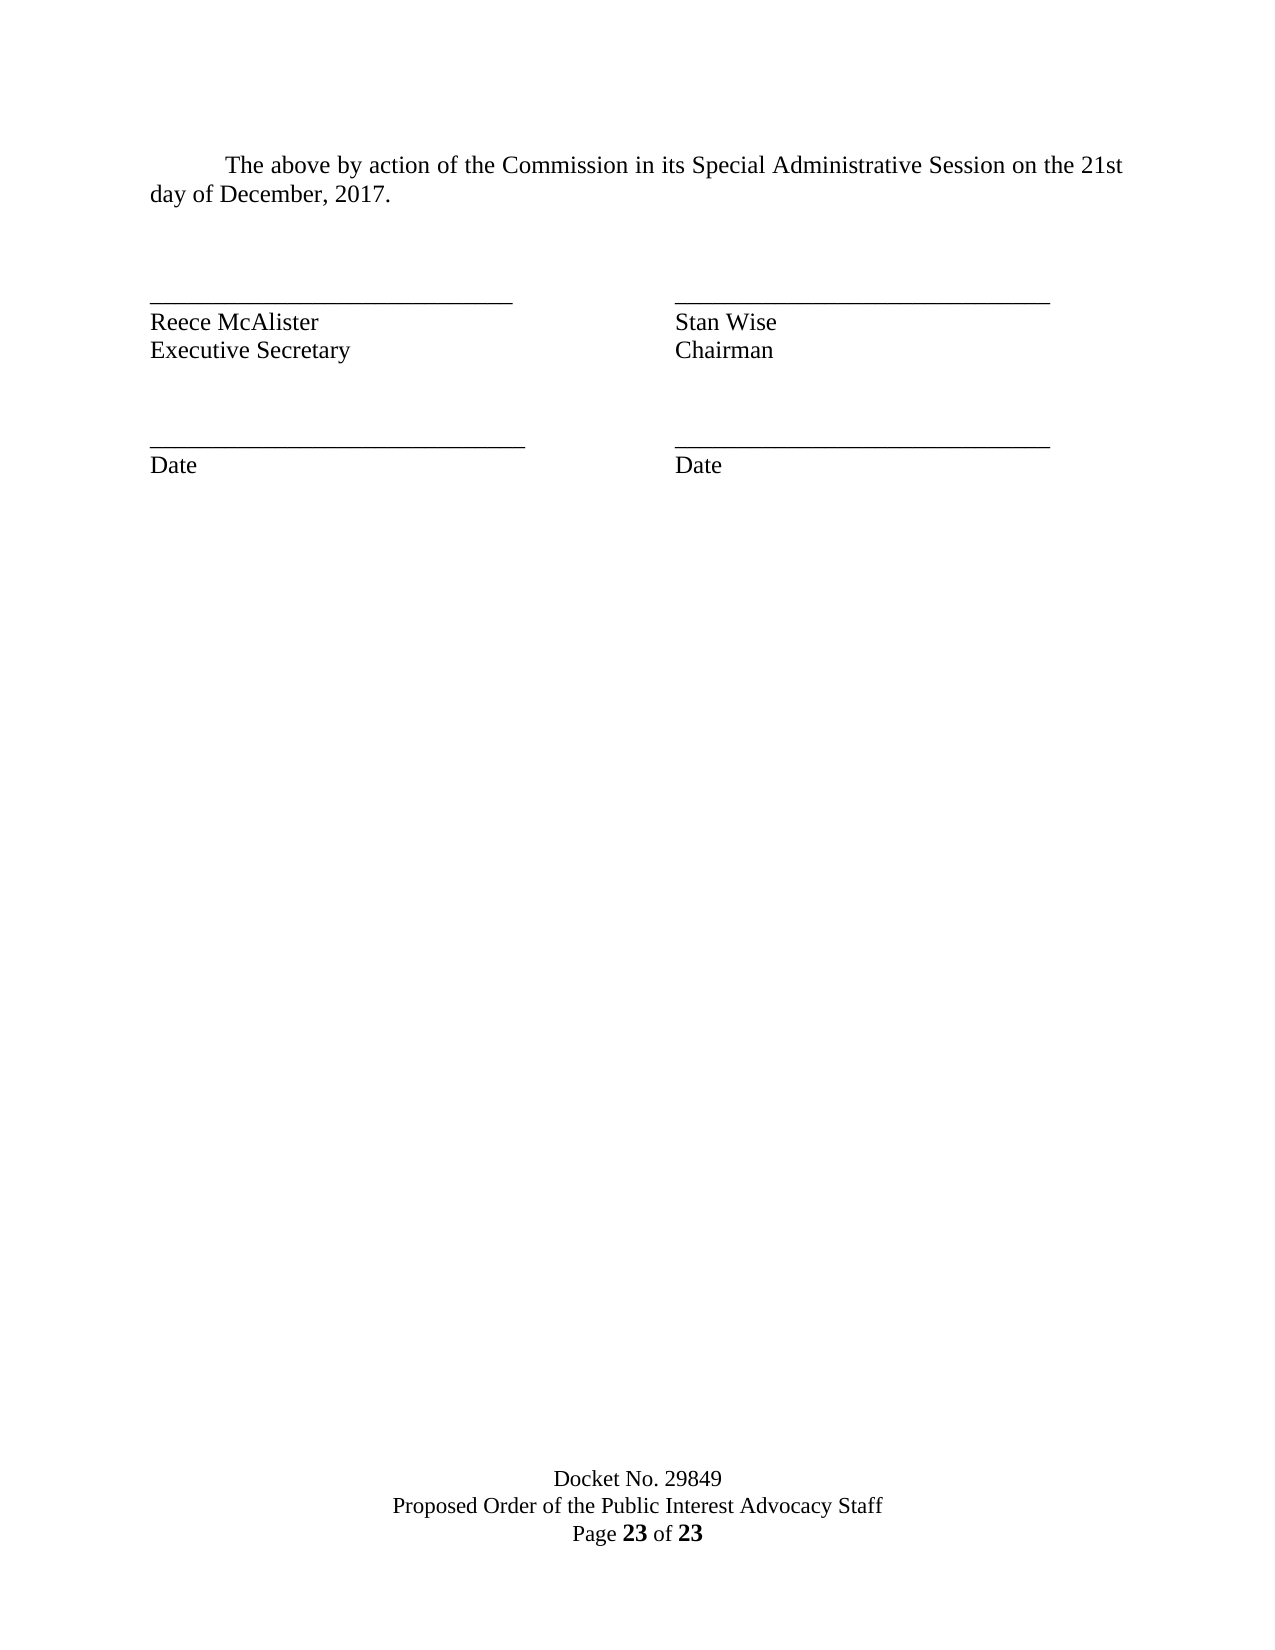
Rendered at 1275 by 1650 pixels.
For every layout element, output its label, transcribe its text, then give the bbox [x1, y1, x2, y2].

text Executive Secretary Chairman [150, 335, 1125, 364]
text _____________________________ ______________________________ [150, 278, 1125, 307]
text ______________________________ ______________________________ [150, 422, 1125, 450]
text The above by action of the Commission in its Special Administrative Session on the 21st day of December, 2017. [150, 150, 1125, 207]
text Reece McAlister Stan Wise [150, 307, 1125, 335]
text Date Date [150, 450, 1125, 479]
